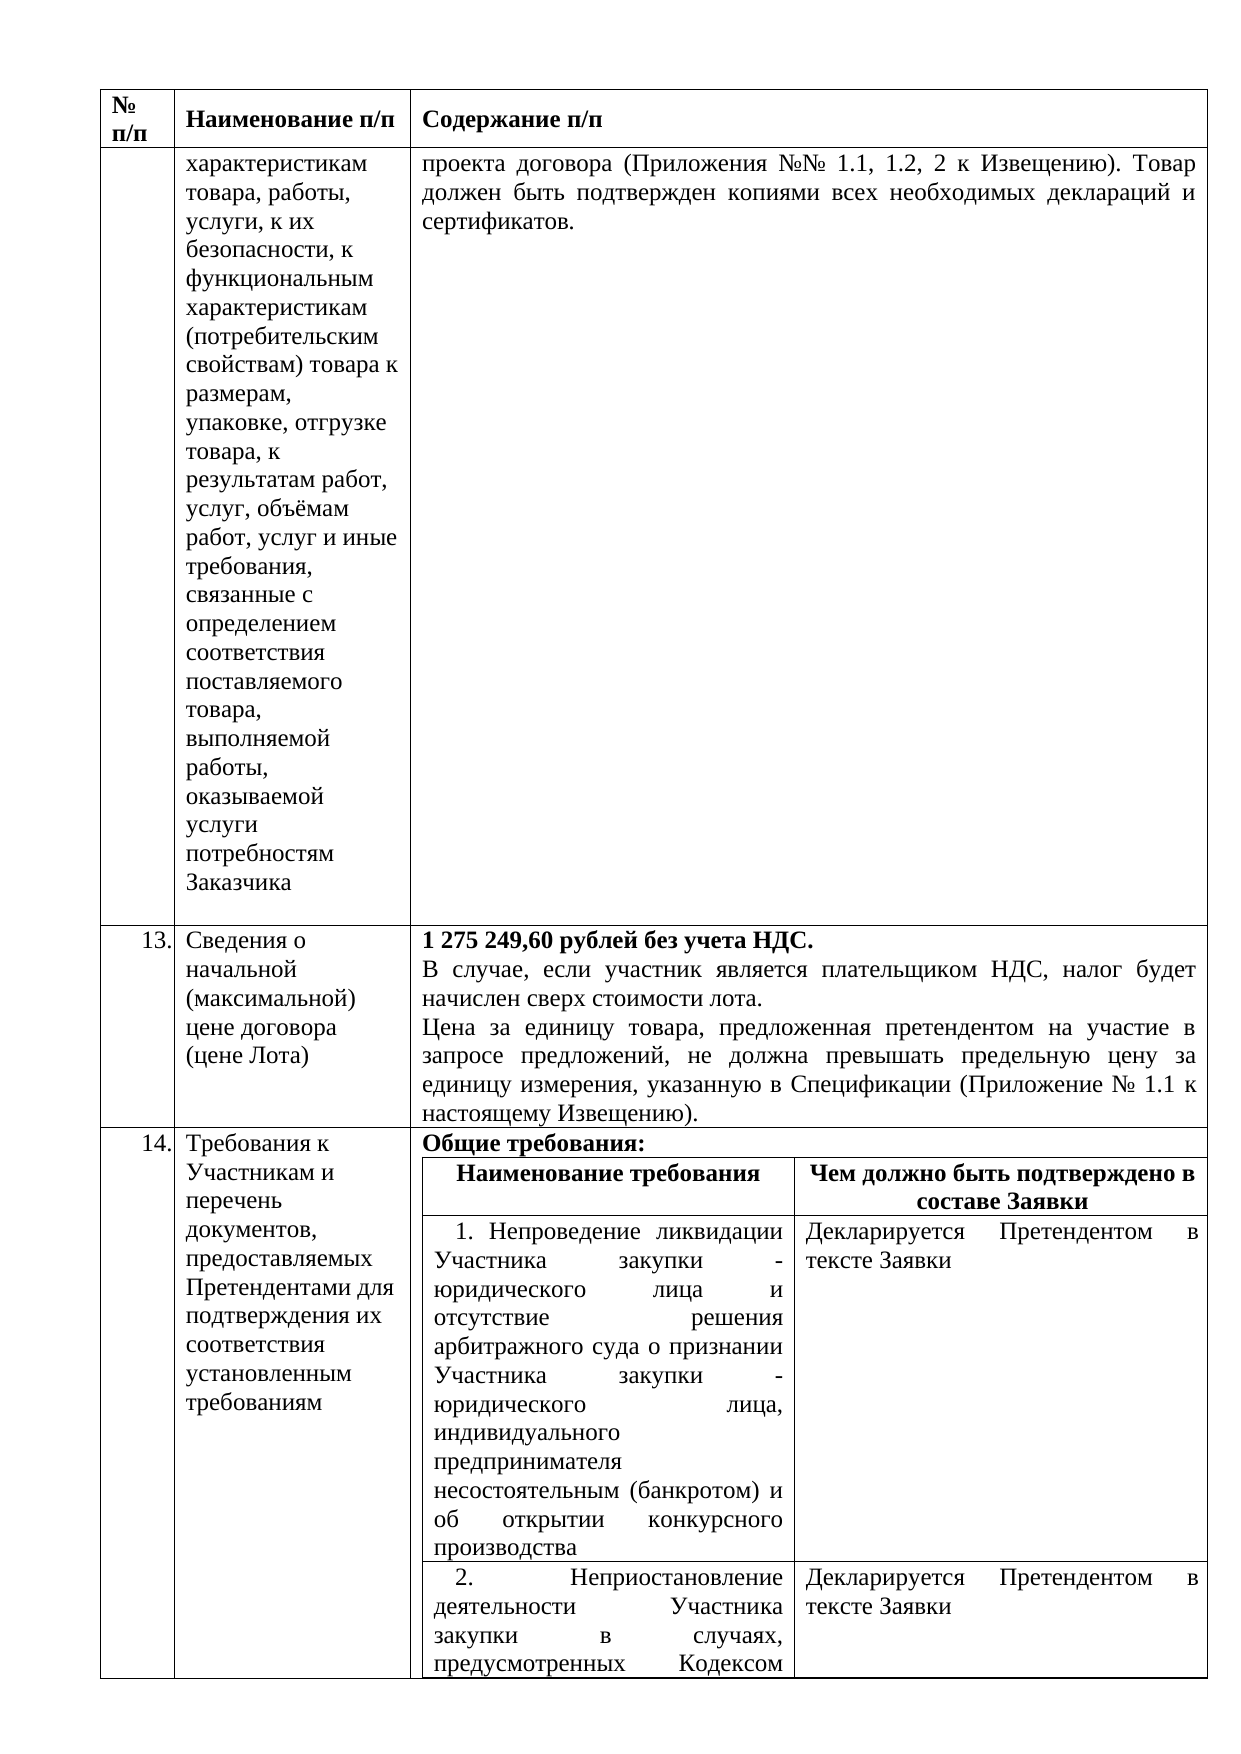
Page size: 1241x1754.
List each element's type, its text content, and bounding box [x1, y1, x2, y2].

table_cell Сведения о начальной (максимальной) цене договора (цене Лота) [175, 926, 410, 1127]
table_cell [175, 148, 410, 924]
table_header Наименование п/п [175, 90, 410, 147]
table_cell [175, 1128, 410, 1678]
table_cell Общие требования: [411, 1128, 1207, 1678]
table_cell [101, 1128, 174, 1678]
table_cell 1 275 249,60 рублей без учета НДС. В случае, если участник является плательщиком НДС, налог будет начислен сверх стоимости лота. Цена за единицу товара, предложенная претендентом на участие в запросе предложений, не должна превышать предельную цену за единицу измерения, указанную в Спецификации (Приложение № 1.1 к настоящему Извещению). [411, 926, 1207, 1127]
table_header № п/п [101, 90, 174, 147]
table_header Содержание п/п [411, 90, 1207, 147]
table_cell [411, 148, 1207, 924]
table_cell [101, 926, 174, 1127]
table_cell [101, 148, 174, 924]
